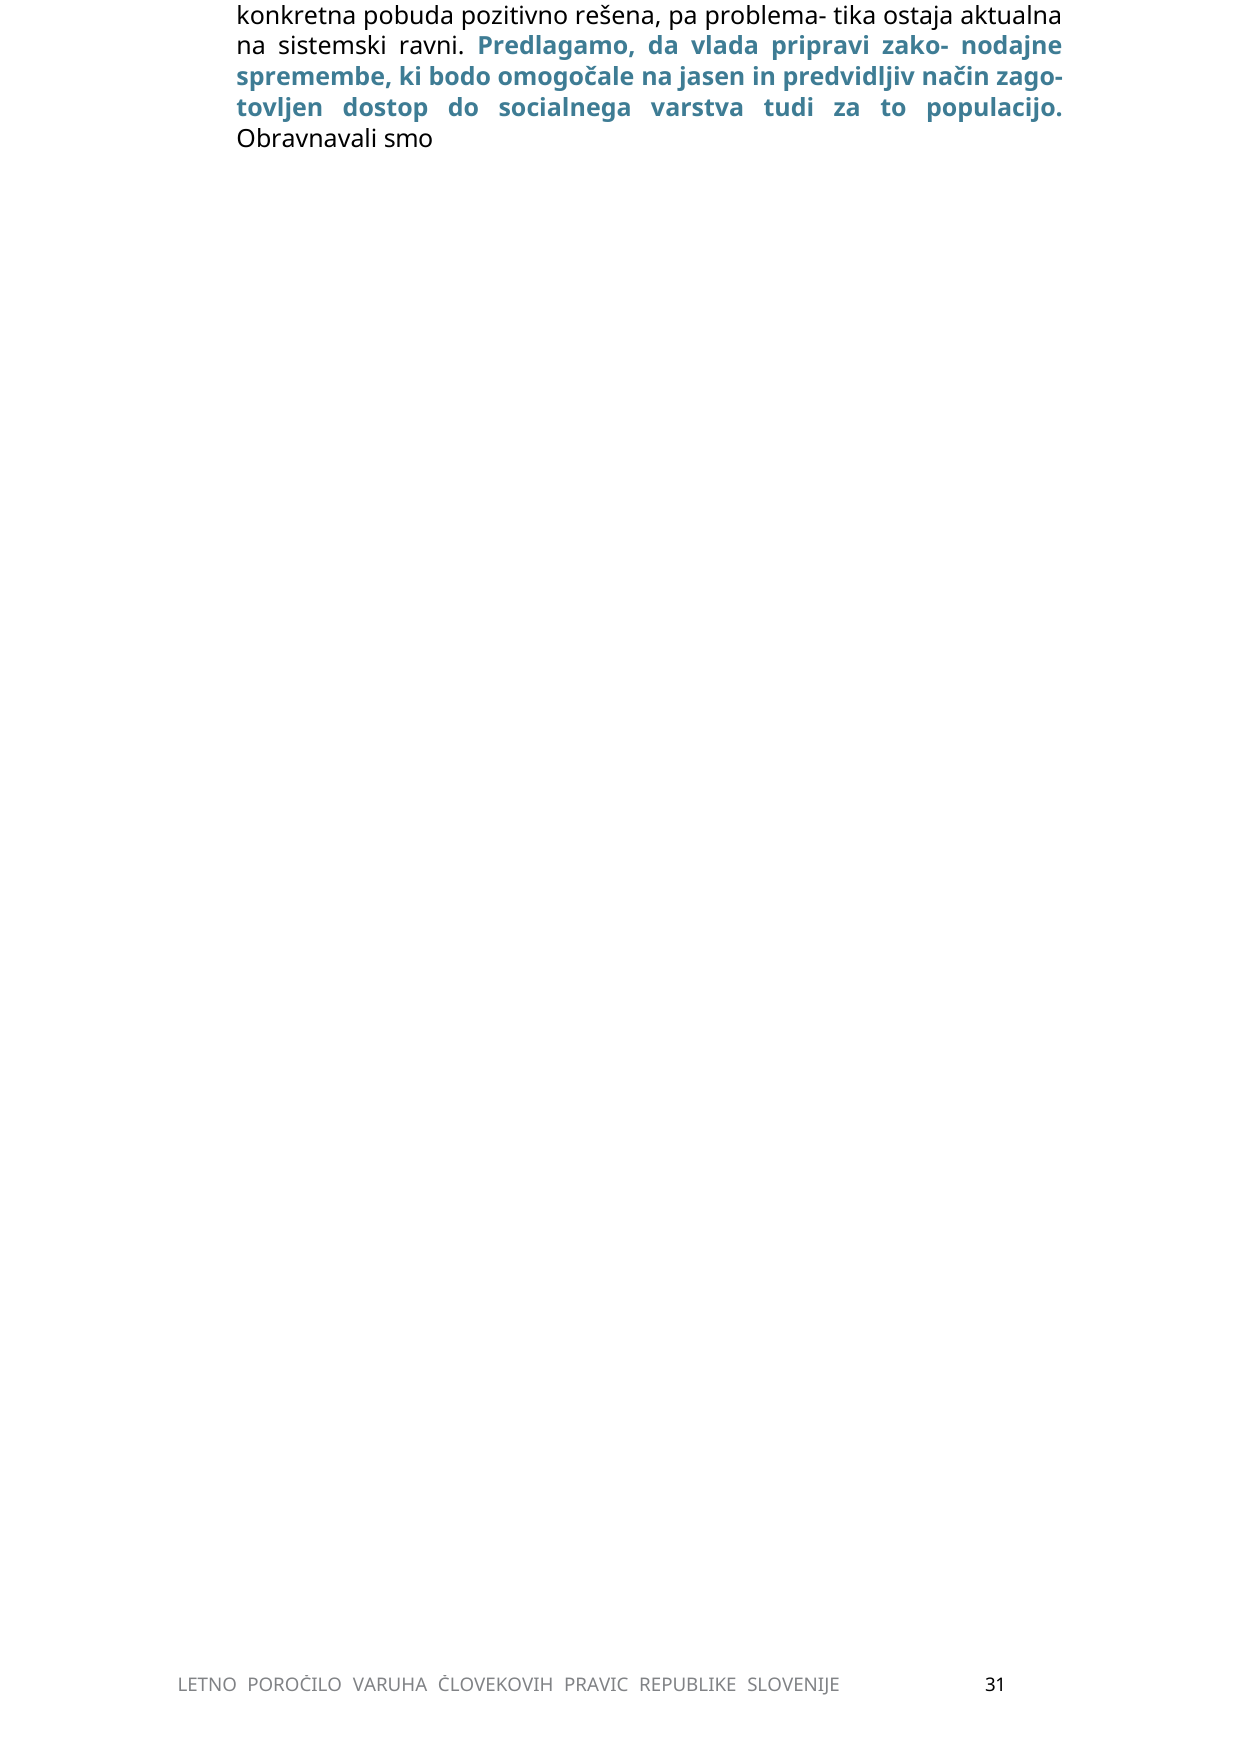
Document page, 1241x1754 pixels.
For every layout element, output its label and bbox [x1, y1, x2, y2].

text [233, 0, 1063, 155]
